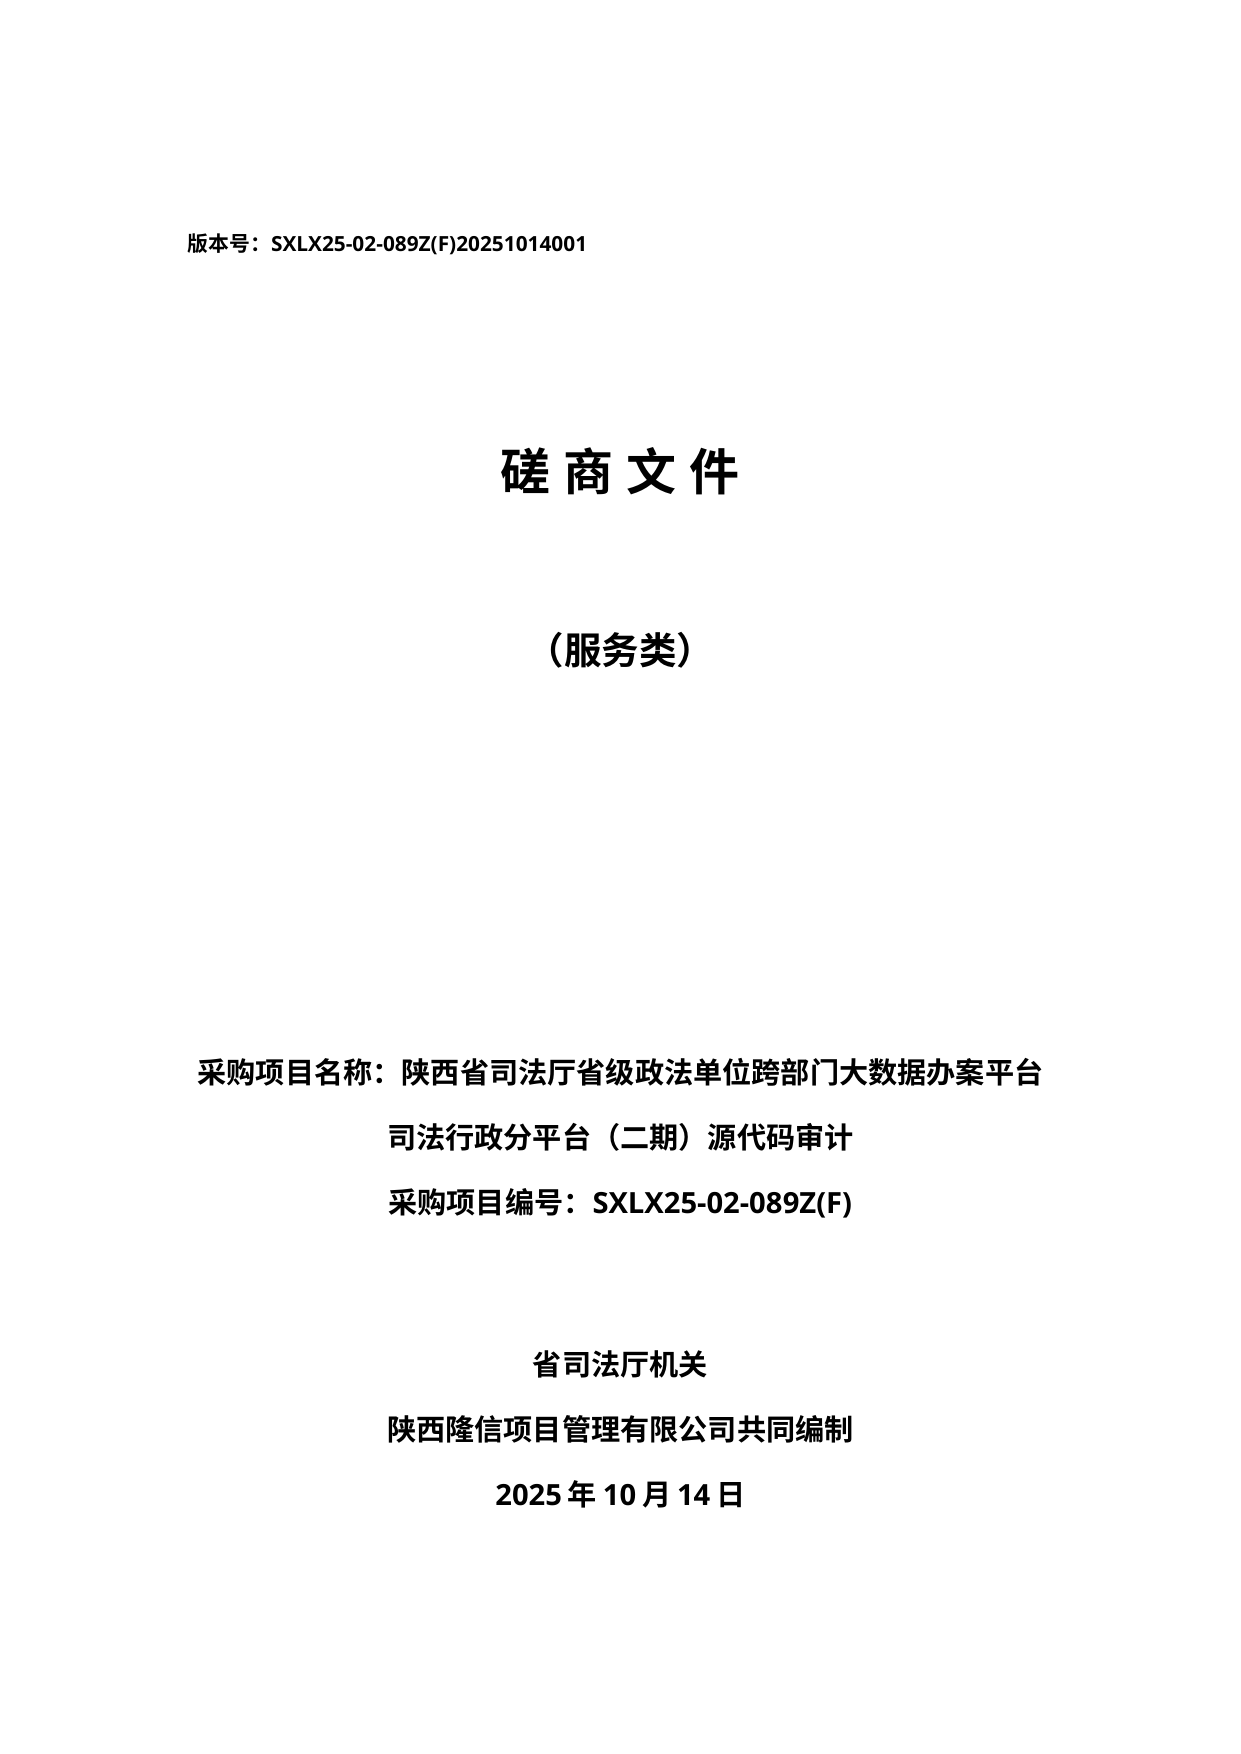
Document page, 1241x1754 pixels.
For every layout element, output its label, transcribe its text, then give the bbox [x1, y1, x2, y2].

text 采购项目编号：SXLX25-02-089Z(F) [187, 1169, 1053, 1332]
text 2025年10月14日 [187, 1462, 1053, 1527]
text 陕西隆信项目管理有限公司共同编制 [187, 1397, 1053, 1462]
text 省司法厅机关 [187, 1332, 1053, 1397]
text 版本号：SXLX25-02-089Z(F)20251014001 [187, 227, 1053, 422]
text 采购项目名称：陕西省司法厅省级政法单位跨部门大数据办案平台司法行政分平台（二期）源代码审计 [187, 1039, 1053, 1169]
text 磋 商 文 件 [187, 422, 1053, 617]
text （服务类） [187, 617, 1053, 1039]
